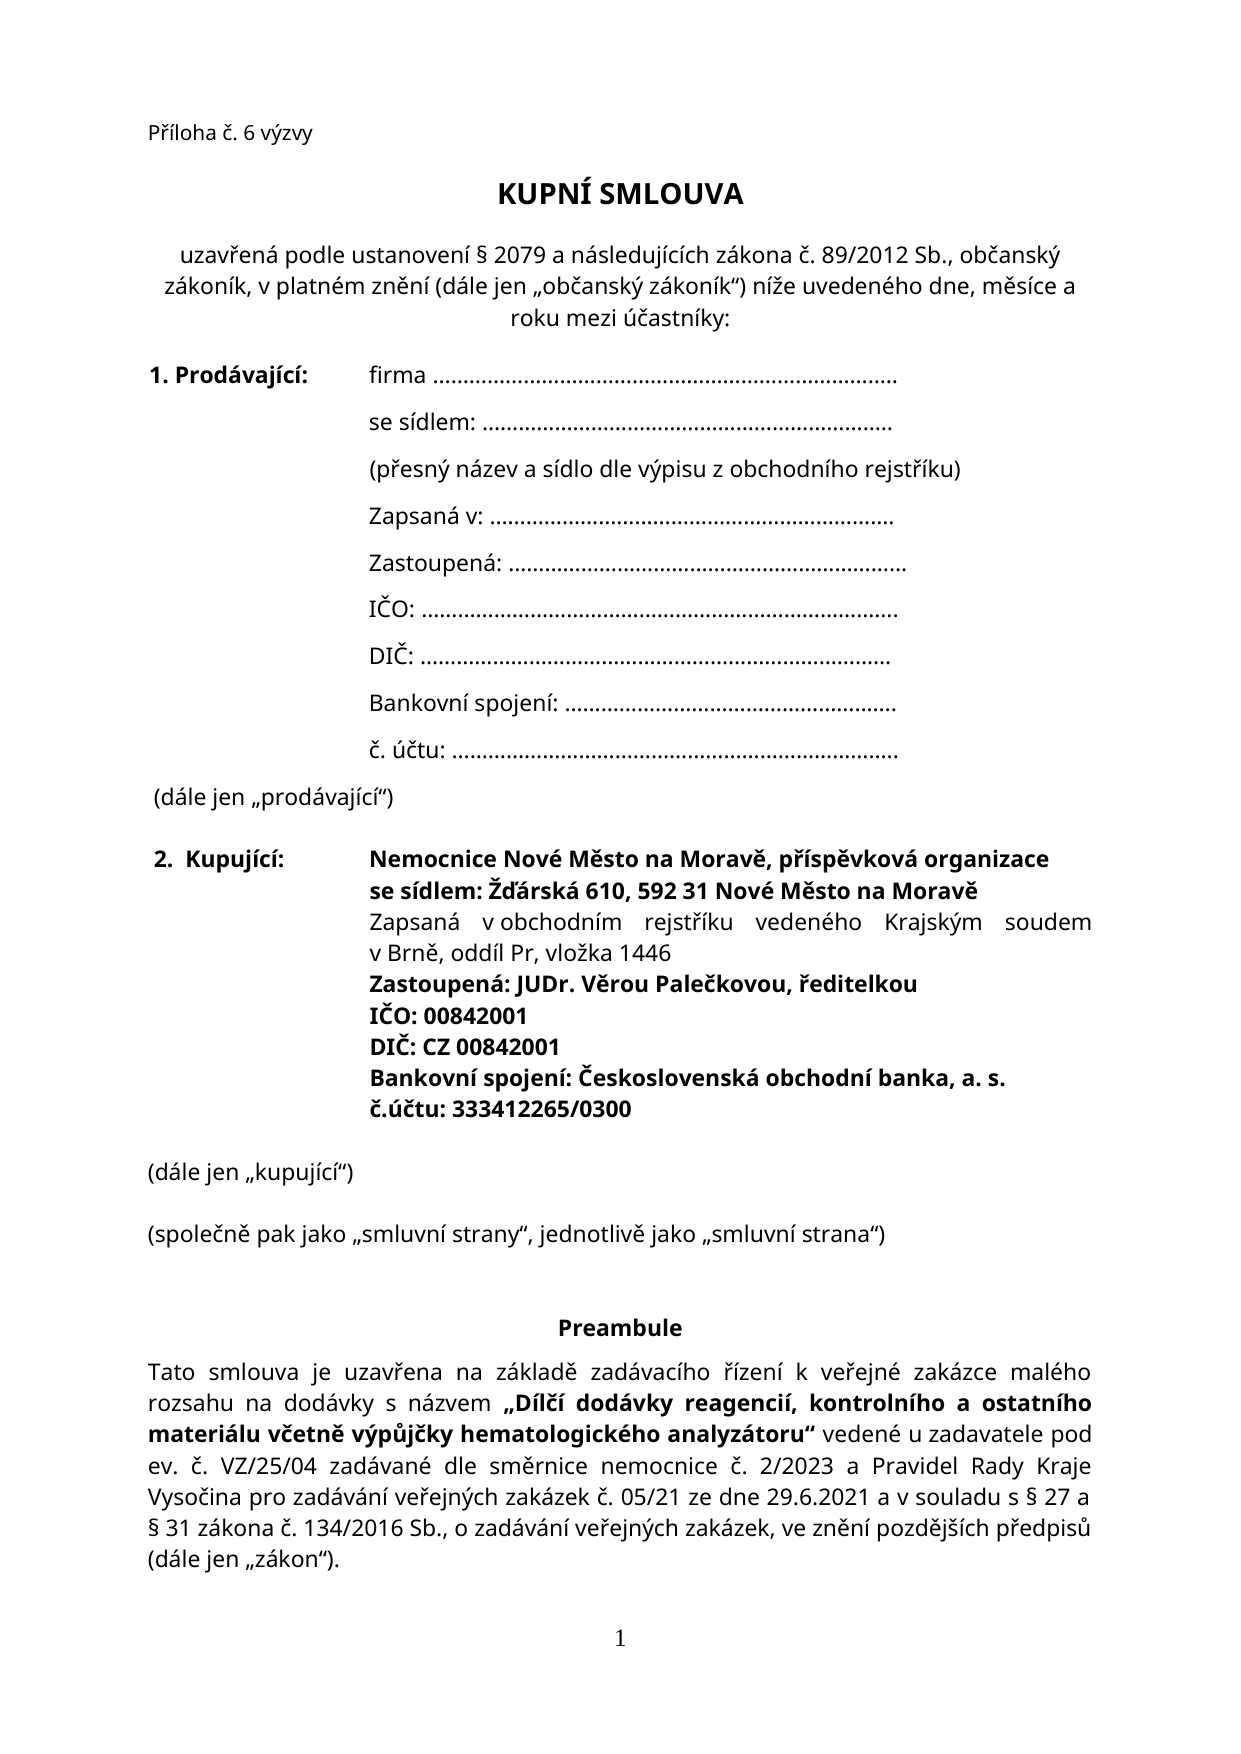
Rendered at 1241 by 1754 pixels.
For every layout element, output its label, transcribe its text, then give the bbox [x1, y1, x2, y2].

text Zapsaná v: …………………………………………………………. [369, 500, 1092, 531]
text Zapsaná v obchodním rejstříku vedeného Krajským soudem v Brně, oddíl Pr, vložka 1446 [369, 906, 1092, 968]
text Bankovní spojení: ………………………………………………. [369, 687, 1092, 718]
text (přesný název a sídlo dle výpisu z obchodního rejstříku) [369, 453, 1092, 484]
text Preambule [148, 1312, 1092, 1343]
text Bankovní spojení: Československá obchodní banka, a. s. [369, 1062, 1092, 1093]
text se sídlem: ………………………………………………………….. [369, 406, 1092, 437]
text č.účtu: 333412265/0300 [369, 1093, 1092, 1125]
text (dále jen „kupující“) [148, 1156, 1092, 1187]
text 1. Prodávající: firma ………………………………………………………………….. [149, 359, 1092, 390]
text Zastoupená: ………………………………………………………… [369, 547, 1092, 578]
text (dále jen „prodávající“) [148, 781, 1092, 812]
text IČO: ……………………………………………………………………. [369, 593, 1092, 625]
text DIČ: CZ 00842001 [369, 1031, 1092, 1062]
title KUPNÍ SMLOUVA [148, 173, 1092, 213]
text IČO: 00842001 [369, 1000, 1092, 1031]
subtitle se sídlem: Žďárská 610, 592 31 Nové Město na Moravě [369, 875, 1092, 906]
text DIČ: …………………………………………………………………… [369, 640, 1092, 672]
text uzavřená podle ustanovení § 2079 a následujících zákona č. 89/2012 Sb., občanský zákoník, v platném znění (dále jen „občanský zákoník“) níže uvedeného dne, měsíce a roku mezi účastníky: [148, 239, 1092, 333]
title Příloha č. 6 výzvy [148, 118, 1092, 147]
text Zastoupená: JUDr. Věrou Palečkovou, ředitelkou [369, 968, 1092, 1000]
text (společně pak jako „smluvní strany“, jednotlivě jako „smluvní strana“) [148, 1218, 1092, 1250]
text Tato smlouva je uzavřena na základě zadávacího řízení k veřejné zakázce malého rozsahu na dodávky s názvem „Dílčí dodávky reagencií, kontrolního a ostatního materiálu včetně výpůjčky hematologického analyzátoru“ vedené u zadavatele pod ev. č. VZ/25/04 zadávané dle směrnice nemocnice č. 2/2023 a Pravidel Rady Kraje Vysočina pro zadávání veřejných zakázek č. 05/21 ze dne 29.6.2021 a v souladu s § 27 a § 31 zákona č. 134/2016 Sb., o zadávání veřejných zakázek, ve znění pozdějších předpisů (dále jen „zákon“). [148, 1356, 1092, 1575]
text 2. Kupující: Nemocnice Nové Město na Moravě, příspěvková organizace [148, 843, 1092, 875]
text č. účtu: ……………………………………………………………….. [369, 734, 1092, 765]
